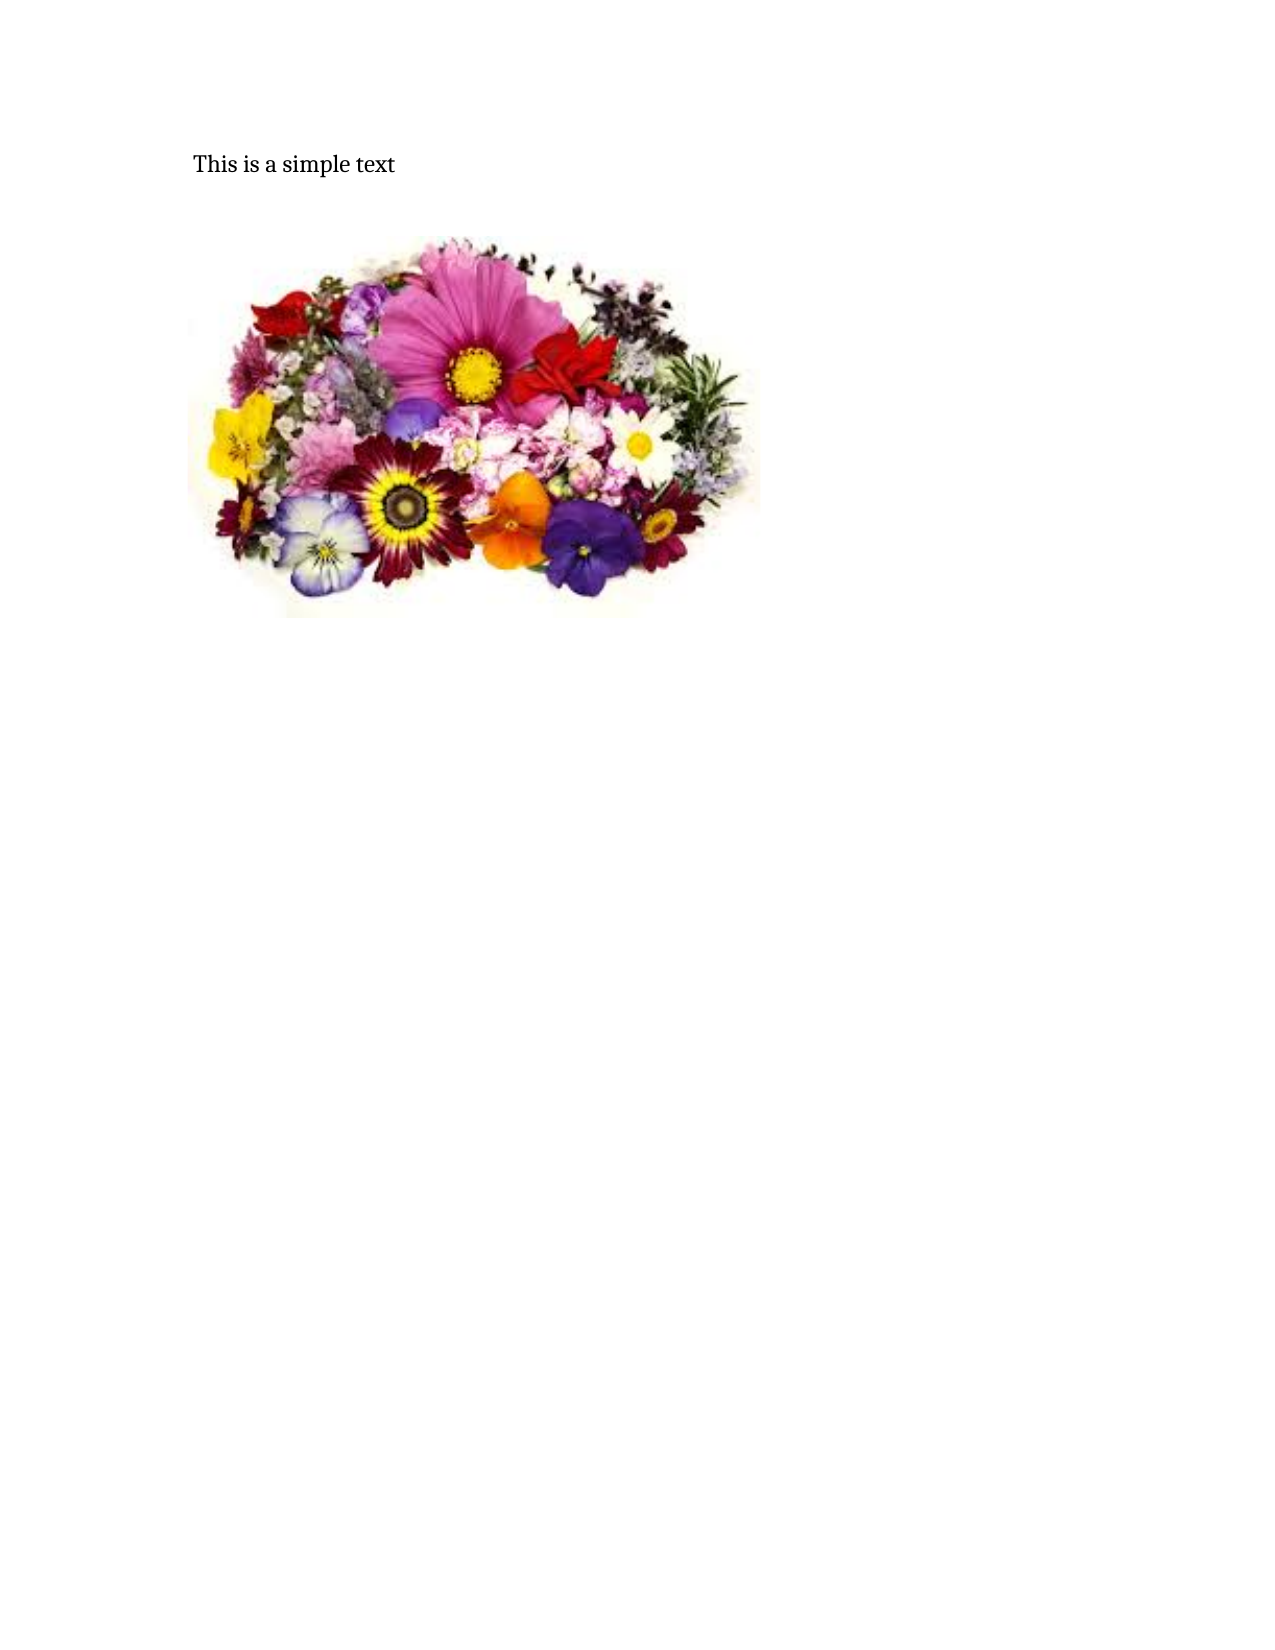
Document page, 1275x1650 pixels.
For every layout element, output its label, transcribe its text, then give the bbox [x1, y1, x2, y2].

picture [187, 236, 761, 618]
text This is a simple text [187, 150, 1087, 179]
